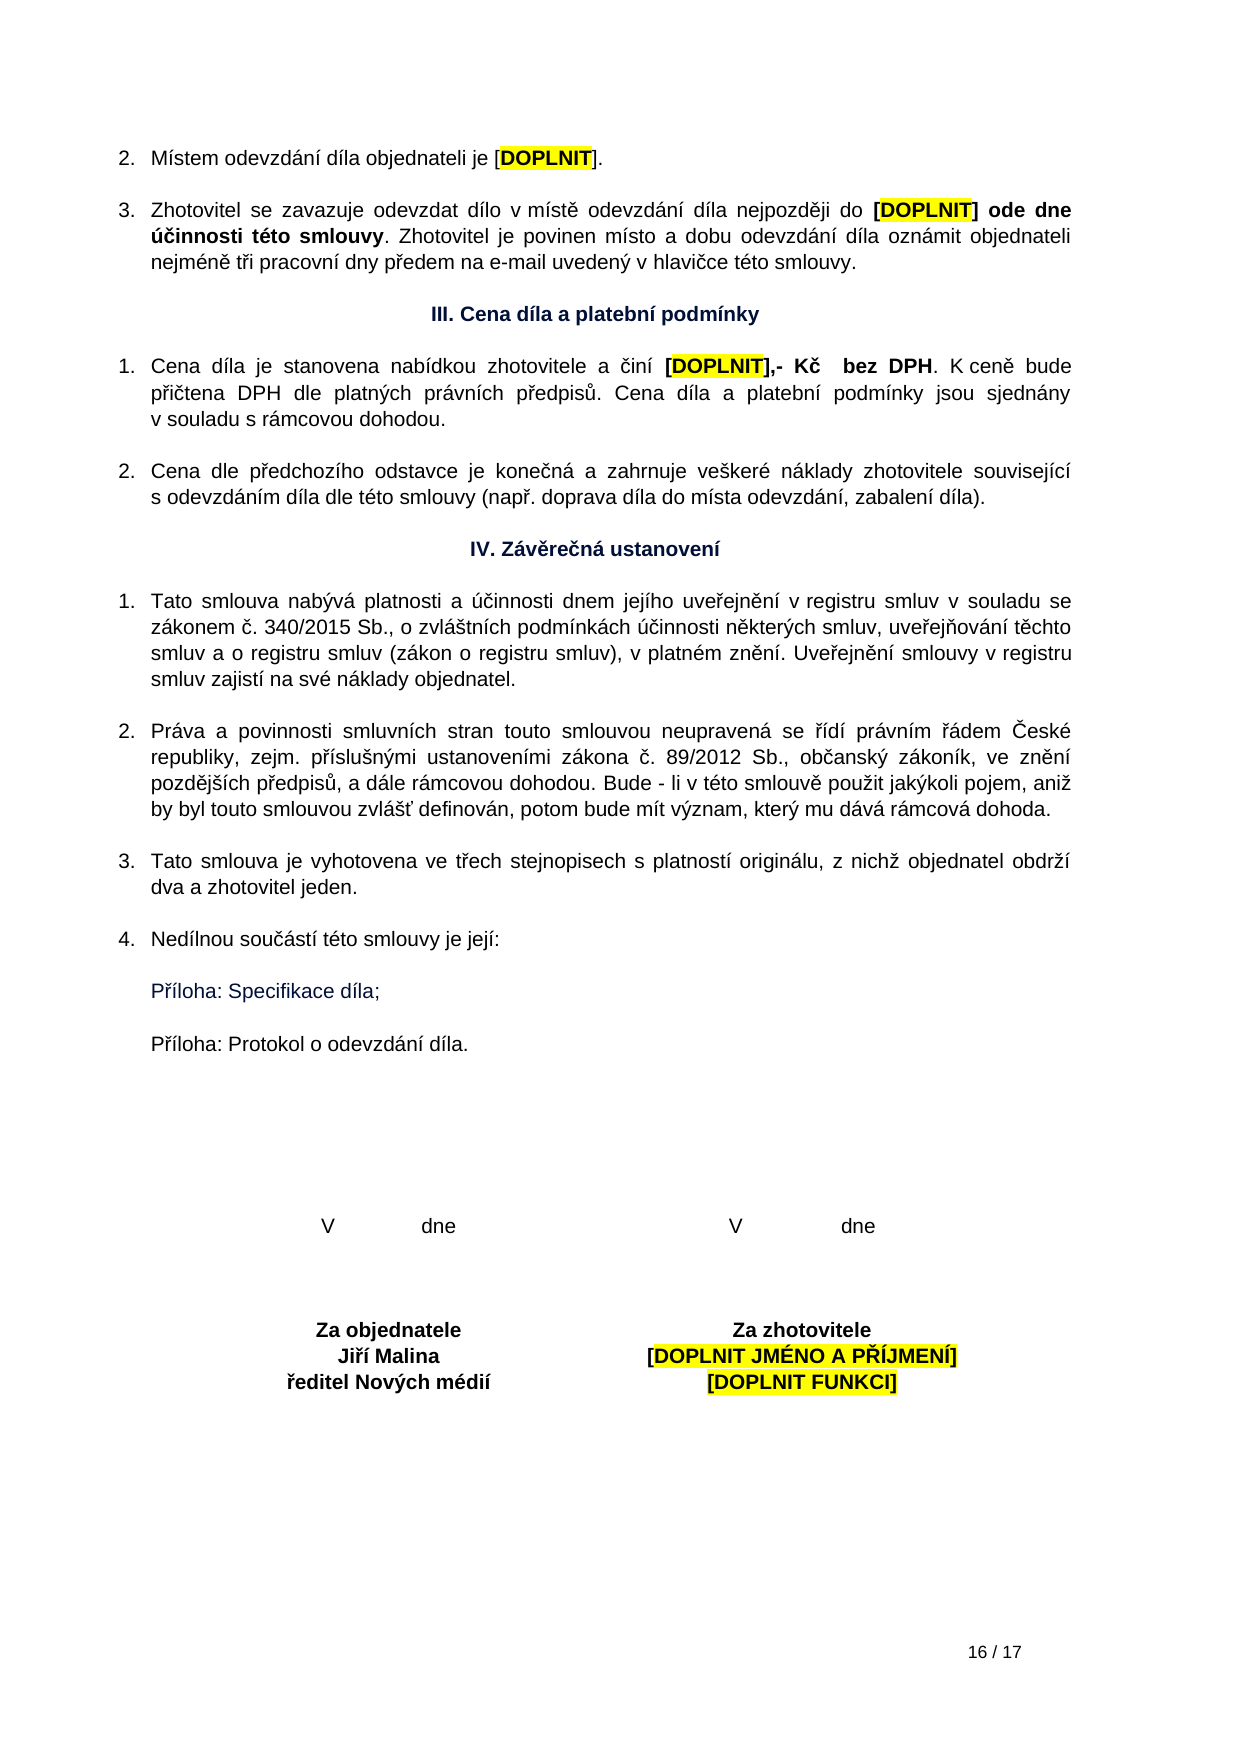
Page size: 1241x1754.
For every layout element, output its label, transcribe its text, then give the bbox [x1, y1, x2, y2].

table_cell Za objednatele Jiří Malina ředitel Nových médií [182, 1239, 595, 1395]
subtitle Cena díla a platební podmínky [118, 301, 1072, 327]
list Nedílnou součástí této smlouvy je její: [118, 926, 1072, 952]
list Příloha: Protokol o odevzdání díla. [151, 1030, 1072, 1056]
table_cell Za zhotovitele [DOPLNIT JMÉNO A PŘÍJMENÍ] [DOPLNIT FUNKCI] [595, 1239, 1008, 1395]
list Místem odevzdání díla objednateli je [DOPLNIT]. [118, 145, 1072, 171]
list Práva a povinnosti smluvních stran touto smlouvou neupravená se řídí právním řádem České republiky, zejm. příslušnými ustanoveními zákona č. 89/2012 Sb., občanský zákoník, ve znění pozdějších předpisů, a dále rámcovou dohodou. Bude - li v této smlouvě použit jakýkoli pojem, aniž by byl touto smlouvou zvlášť definován, potom bude mít význam, který mu dává rámcová dohoda. [118, 718, 1072, 822]
list Tato smlouva je vyhotovena ve třech stejnopisech s platností originálu, z nichž objednatel obdrží dva a zhotovitel jeden. [118, 848, 1072, 900]
list Cena dle předchozího odstavce je konečná a zahrnuje veškeré náklady zhotovitele související s odevzdáním díla dle této smlouvy (např. doprava díla do místa odevzdání, zabalení díla). [118, 457, 1072, 509]
table_header V dne [595, 1213, 1008, 1238]
list Zhotovitel se zavazuje odevzdat dílo v místě odevzdání díla nejpozději do [DOPLNIT] ode dne účinnosti této smlouvy. Zhotovitel je povinen místo a dobu odevzdání díla oznámit objednateli nejméně tři pracovní dny předem na e-mail uvedený v hlavičce této smlouvy. [118, 197, 1072, 275]
table_header V dne [182, 1213, 595, 1238]
list Tato smlouva nabývá platnosti a účinnosti dnem jejího uveřejnění v registru smluv v souladu se zákonem č. 340/2015 Sb., o zvláštních podmínkách účinnosti některých smluv, uveřejňování těchto smluv a o registru smluv (zákon o registru smluv), v platném znění. Uveřejnění smlouvy v registru smluv zajistí na své náklady objednatel. [118, 587, 1072, 692]
subtitle Příloha: Specifikace díla; [151, 978, 1072, 1004]
list Cena díla je stanovena nabídkou zhotovitele a činí [DOPLNIT],- Kč bez DPH. K ceně bude přičtena DPH dle platných právních předpisů. Cena díla a platební podmínky jsou sjednány v souladu s rámcovou dohodou. [118, 353, 1072, 431]
subtitle Závěrečná ustanovení [118, 535, 1072, 561]
